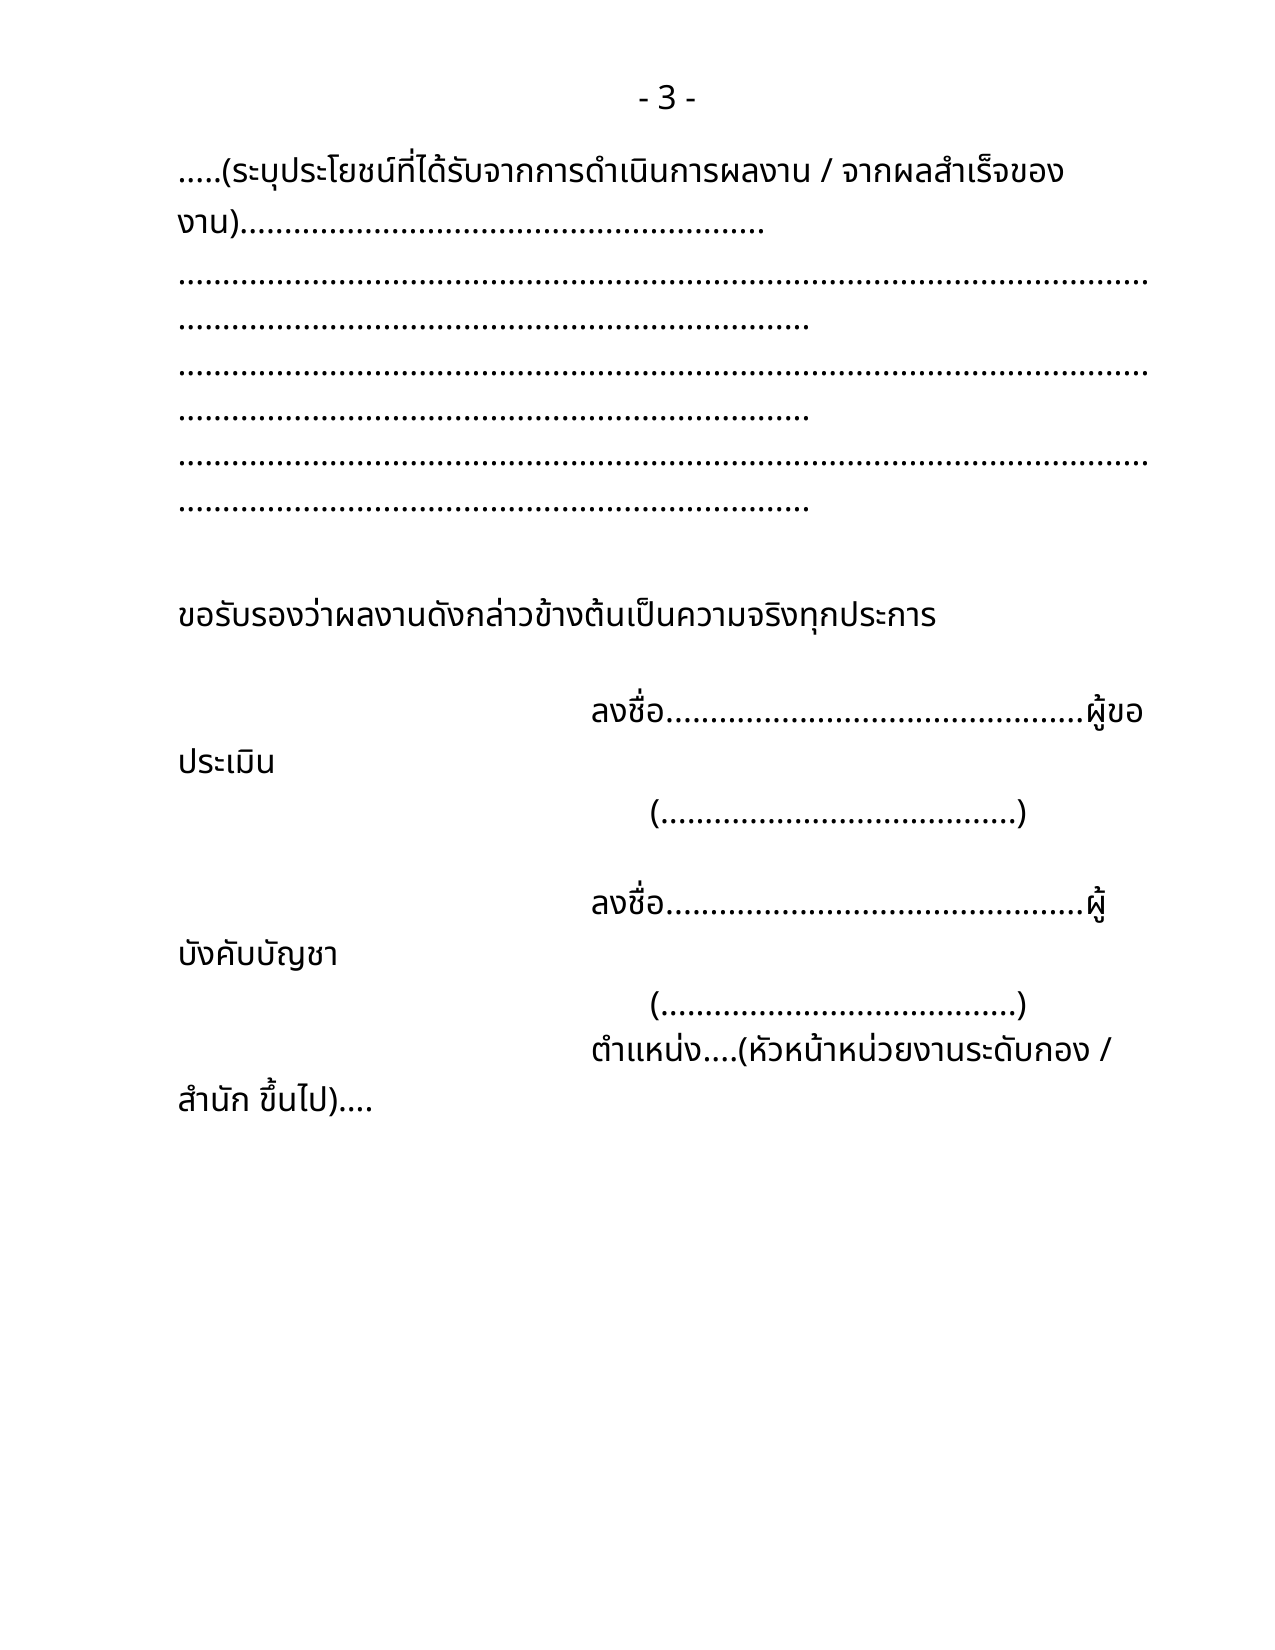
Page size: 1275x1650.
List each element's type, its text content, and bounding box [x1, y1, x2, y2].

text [177, 248, 1157, 339]
text ลงชื่อ...............................................ผู้บังคับบัญชา [177, 879, 1157, 980]
text (........................................) [177, 980, 1157, 1026]
text ลงชื่อ...............................................ผู้ขอประเมิน [177, 687, 1157, 788]
text (........................................) [177, 788, 1157, 834]
text .....(ระบุประโยชน์ที่ได้รับจากการดำเนินการผลงาน / จากผลสำเร็จของงาน)........................................................... [177, 147, 1157, 248]
text ตำแหน่ง....(หัวหน้าหน่วยงานระดับกอง / สำนัก ขึ้นไป)…. [177, 1026, 1157, 1127]
text ขอรับรองว่าผลงานดังกล่าวข้างต้นเป็นความจริงทุกประการ [177, 591, 1157, 642]
